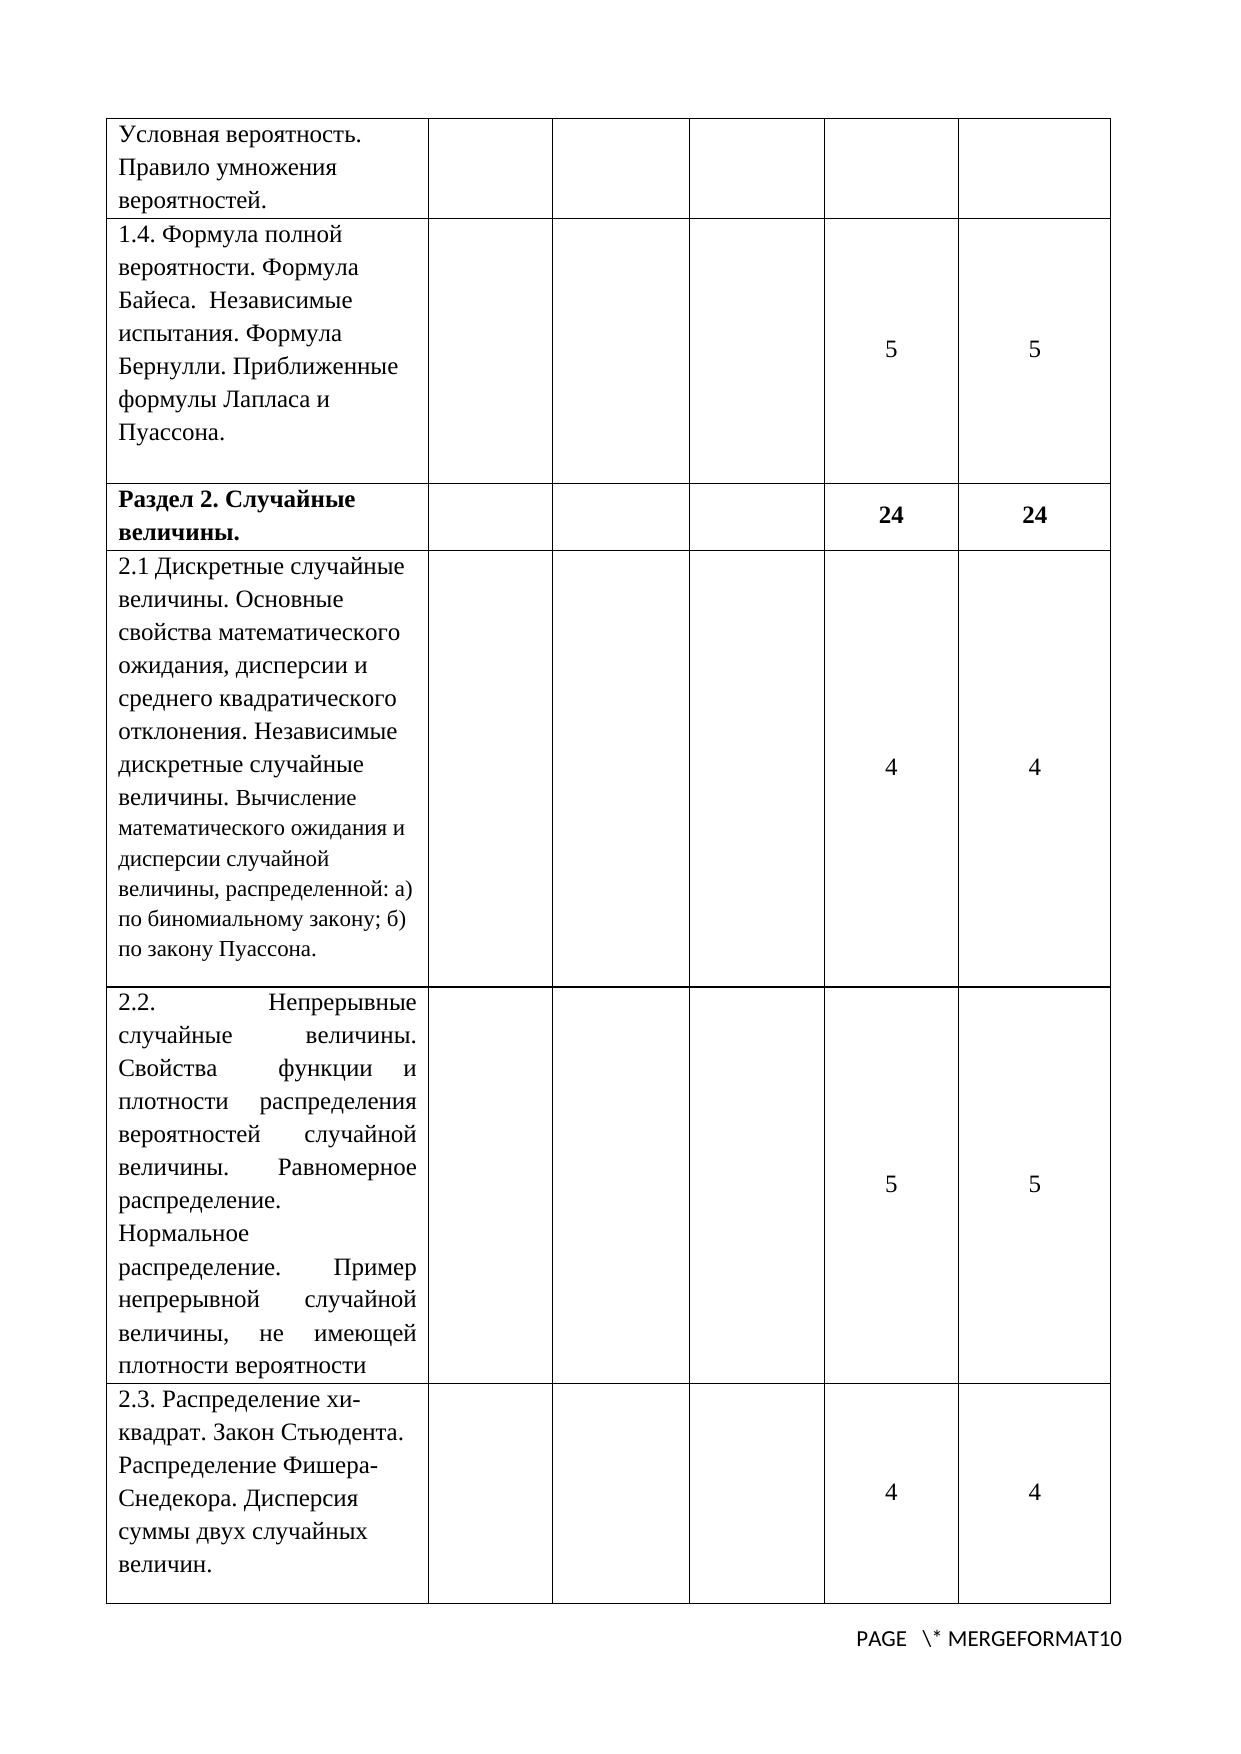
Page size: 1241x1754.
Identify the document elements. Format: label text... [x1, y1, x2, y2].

table_cell [429, 484, 552, 550]
table_cell [429, 551, 552, 986]
table_cell 2.3. Распределение хи-квадрат. Закон Стьюдента. Распределение Фишера-Снедекора. Дисперсия суммы двух случайных величин. [107, 1384, 428, 1603]
table_cell [690, 219, 824, 483]
table_cell 4 [825, 551, 958, 986]
table_cell Раздел 2. Случайные величины. [107, 484, 428, 550]
table_cell 5 [959, 219, 1110, 483]
table_cell 24 [959, 484, 1110, 550]
table_cell [429, 219, 552, 483]
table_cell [107, 119, 428, 218]
table_cell 2.2. Непрерывные случайные величины. Свойства функции и плотности распределения вероятностей случайной величины. Равномерное распределение. Нормальное распределение. Пример непрерывной случайной величины, не имеющей плотности вероятности [107, 988, 428, 1383]
table_cell 24 [825, 484, 958, 550]
table_cell [690, 551, 824, 986]
table_cell 4 [959, 551, 1110, 986]
table_cell [553, 988, 689, 1383]
table_cell [690, 988, 824, 1383]
table_cell [553, 1384, 689, 1603]
table_cell [690, 119, 824, 218]
table_cell 6 [959, 119, 1110, 218]
table_cell 4 [825, 1384, 958, 1603]
table_cell [690, 1384, 824, 1603]
table_cell 5 [825, 988, 958, 1383]
table_cell 1.4. Формула полной вероятности. Формула Байеса. Независимые испытания. Формула Бернулли. Приближенные формулы Лапласа и Пуассона. [107, 219, 428, 483]
table_cell 1 [553, 119, 689, 218]
table_cell 1 [429, 119, 552, 218]
table_cell 5 [825, 219, 958, 483]
table_cell [553, 219, 689, 483]
table_cell [553, 551, 689, 986]
table_cell [553, 484, 689, 550]
table_cell 5 [959, 988, 1110, 1383]
table_cell [429, 988, 552, 1383]
table_cell 4 [959, 1384, 1110, 1603]
table_cell [690, 484, 824, 550]
table_cell 4 [825, 119, 958, 218]
table_cell [429, 1384, 552, 1603]
table_cell 2.1 Дискретные случайные величины. Основные свойства математического ожидания, дисперсии и среднего квадратического отклонения. Независимые дискретные случайные величины. Вычисление математического ожидания и дисперсии случайной величины, распределенной: а) по биномиальному закону; б) по закону Пуассона. [107, 551, 428, 986]
